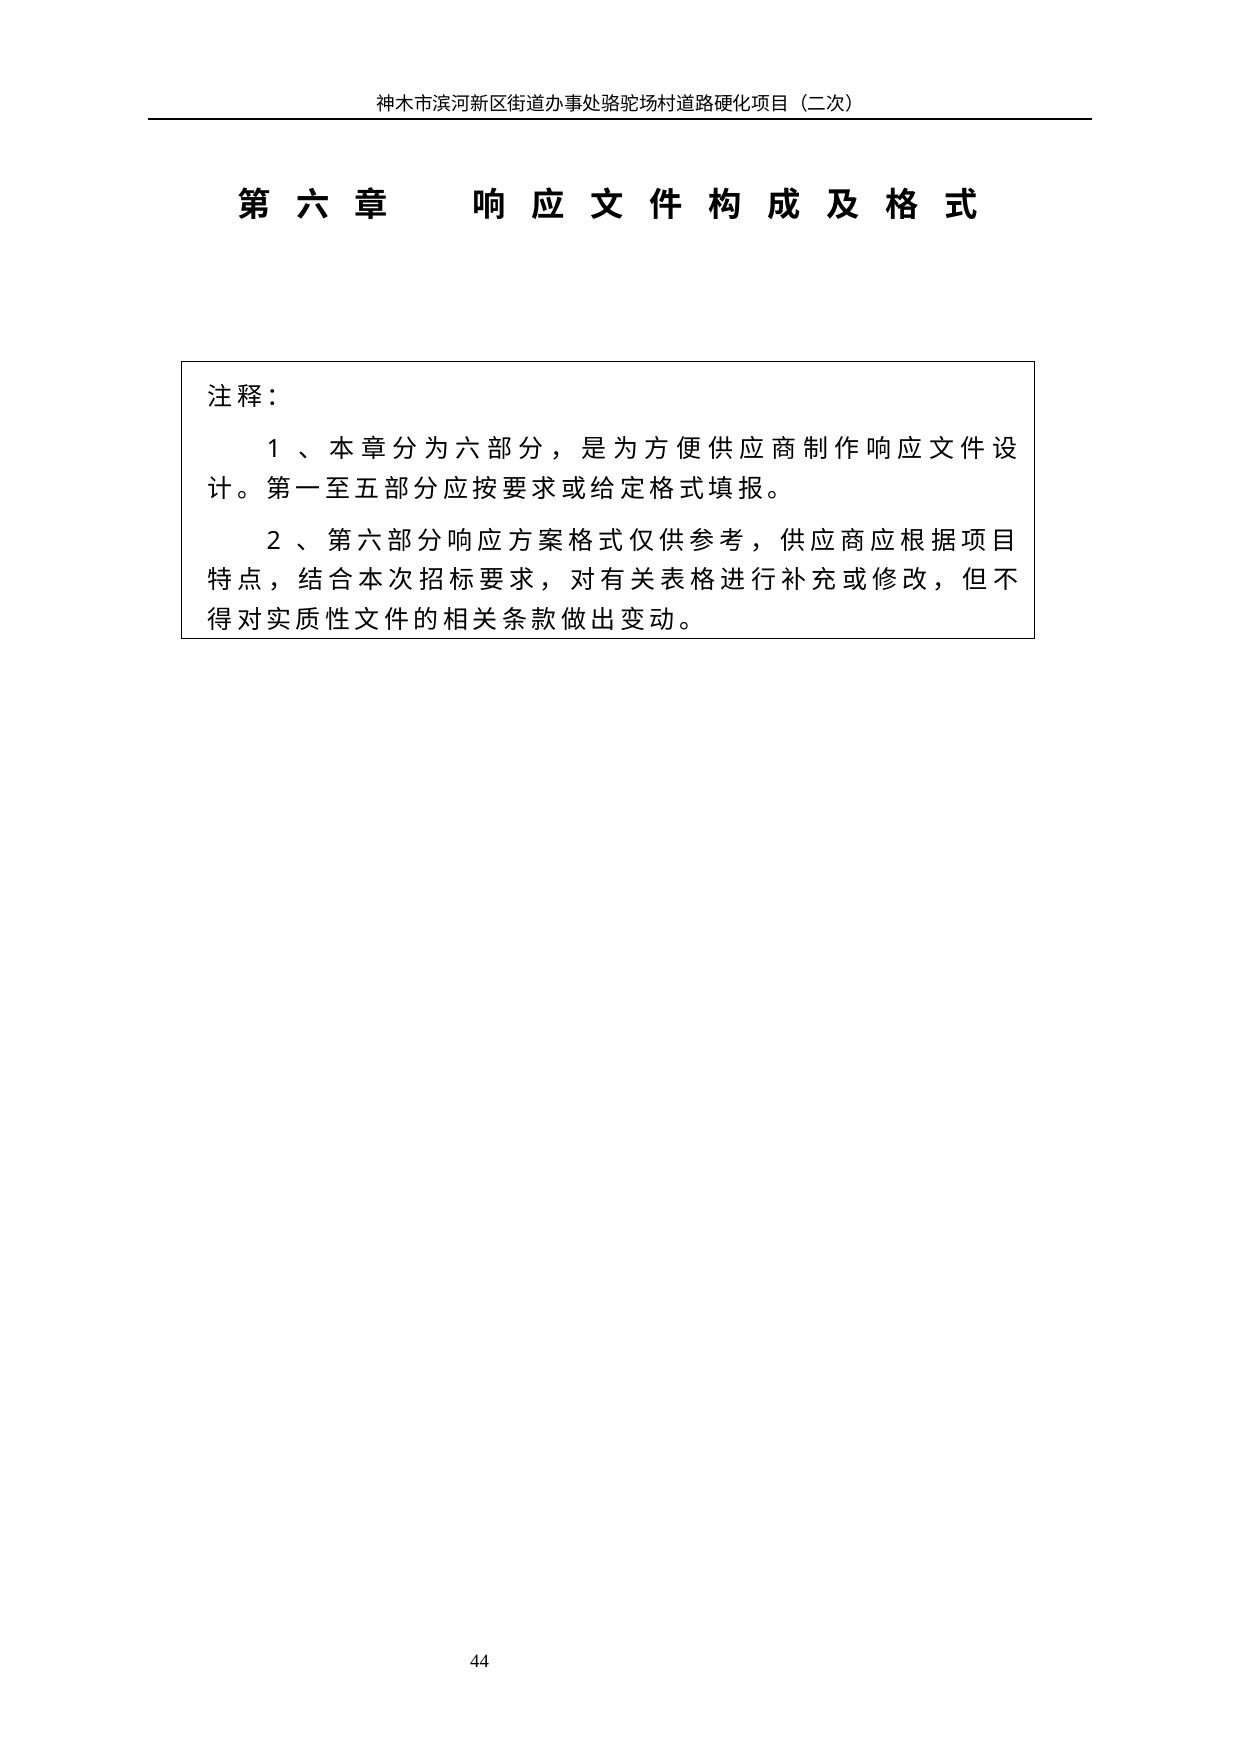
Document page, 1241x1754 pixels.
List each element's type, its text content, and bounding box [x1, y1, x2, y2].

table_header 注释： 1、本章分为六部分，是为方便供应商制作响应文件设计。第一至五部分应按要求或给定格式填报。 2、第六部分响应方案格式仅供参考，供应商应根据项目特点，结合本次招标要求，对有关表格进行补充或修改，但不得对实质性文件的相关条款做出变动。 [182, 362, 1034, 638]
text 第六章 响应文件构成及格式 [148, 163, 1092, 242]
